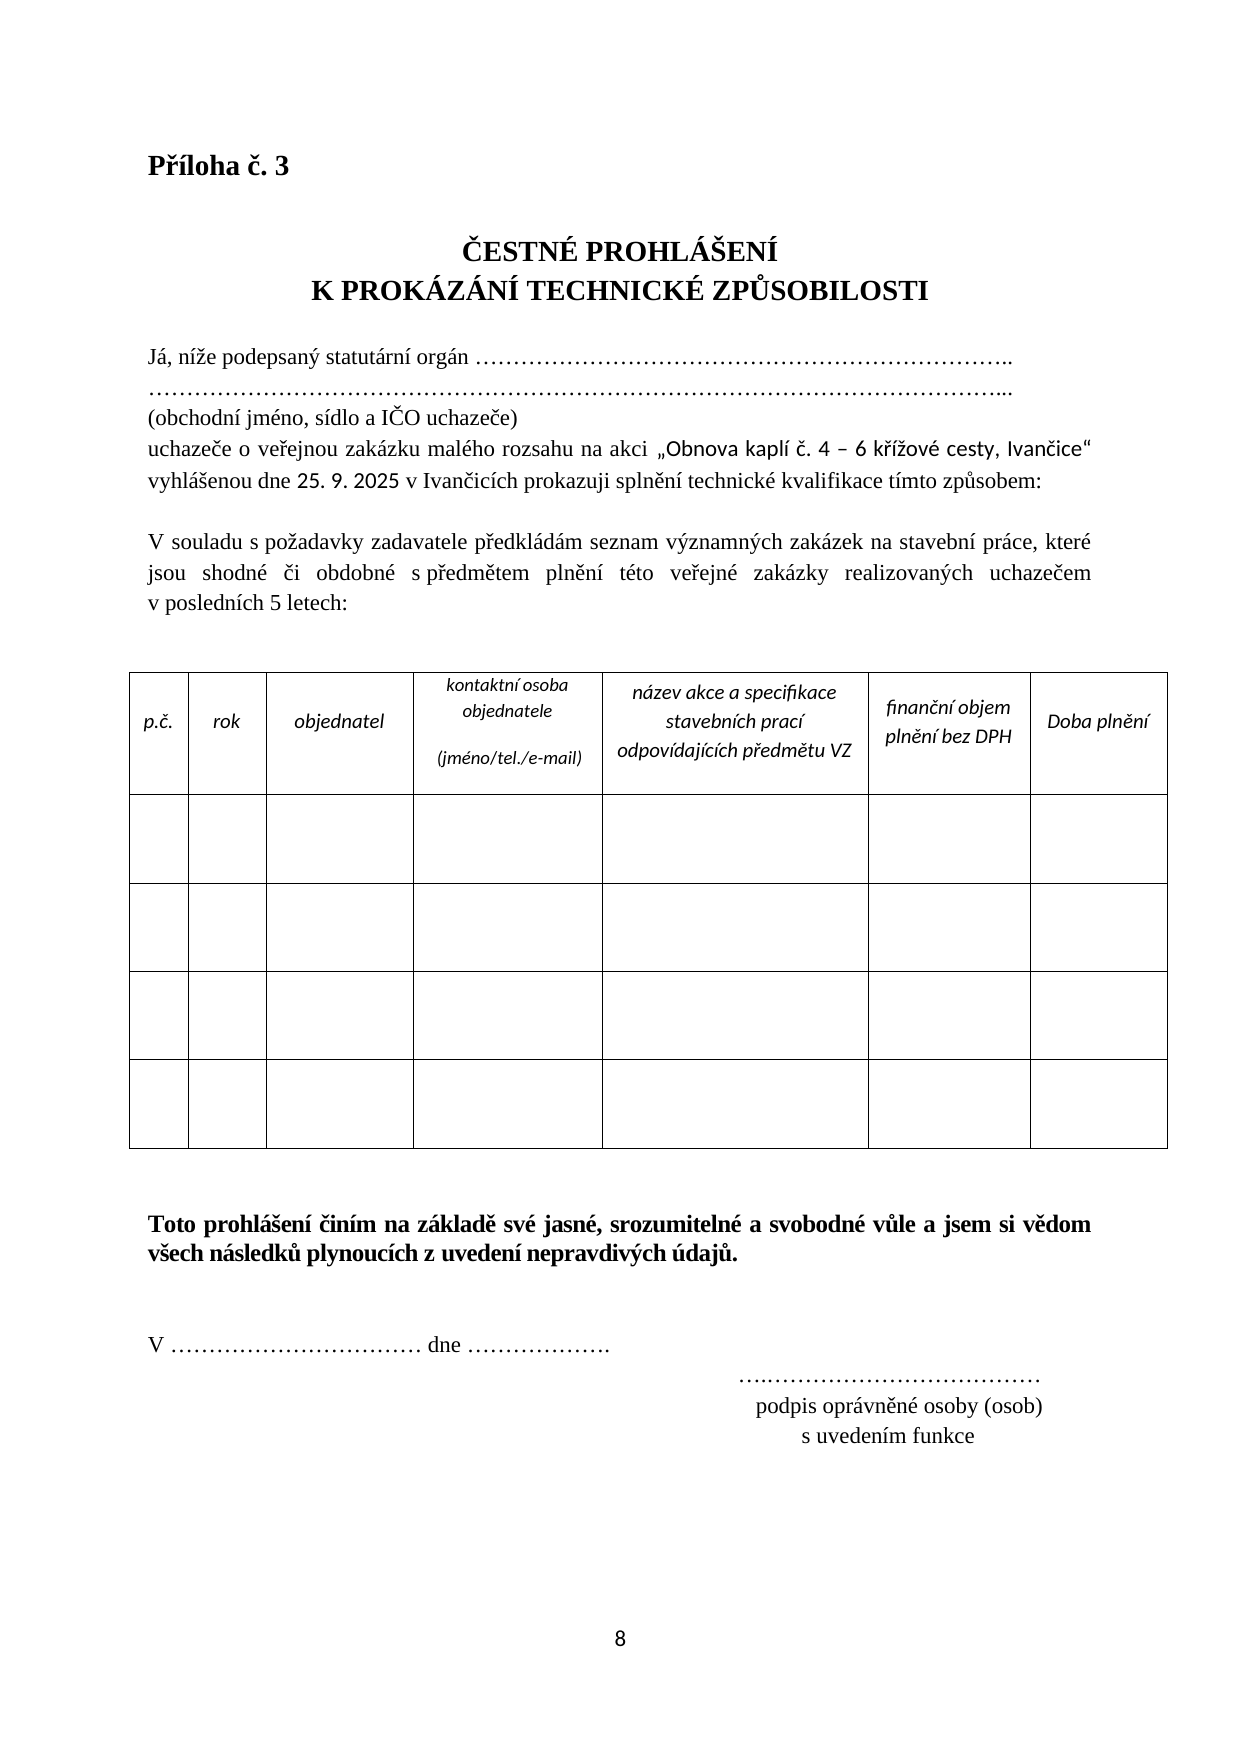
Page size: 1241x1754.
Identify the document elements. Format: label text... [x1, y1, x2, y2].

table_cell [189, 1060, 266, 1147]
table_cell [267, 795, 413, 882]
table_header objednatel [267, 673, 413, 794]
table_cell [1031, 972, 1167, 1059]
table_cell [130, 972, 188, 1059]
text Příloha č. 3 [148, 148, 1093, 181]
table_cell [1031, 795, 1167, 882]
table_cell [603, 1060, 868, 1147]
table_cell [414, 795, 602, 882]
text podpis oprávněné osoby (osob) [738, 1392, 1093, 1418]
table_cell [869, 1060, 1030, 1147]
text Já, níže podepsaný statutární orgán …………………………………………………………….. [148, 343, 1093, 370]
table_cell [189, 972, 266, 1059]
table_header p.č. [130, 673, 188, 794]
text (obchodní jméno, sídlo a IČO uchazeče) [148, 404, 1093, 430]
table_cell [189, 884, 266, 971]
text V …………………………… dne ………………. [148, 1331, 1093, 1358]
table_cell [130, 884, 188, 971]
table_header kontaktní osoba objednatele (jméno/tel./e-mail) [414, 673, 602, 794]
table_cell [267, 972, 413, 1059]
text uchazeče o veřejnou zakázku malého rozsahu na akci vyhlášenou dne v Ivančicích prokazuji splnění technické kvalifikace tímto způsobem: [148, 434, 1093, 494]
table_cell [267, 1060, 413, 1147]
table_cell [414, 972, 602, 1059]
table_cell [603, 795, 868, 882]
table_cell [869, 795, 1030, 882]
table_header Doba plnění [1031, 673, 1167, 794]
table_header finanční objem plnění bez DPH [869, 673, 1030, 794]
text …………………………………………………………………………………………………... [148, 374, 1093, 400]
text V souladu s požadavky zadavatele předkládám seznam významných zakázek na stavební práce, které jsou shodné či obdobné s předmětem plnění této veřejné zakázky realizovaných uchazečem v posledních 5 letech: [148, 528, 1093, 615]
text ….……………………………… [148, 1362, 1093, 1388]
table_cell [189, 795, 266, 882]
table_cell [869, 972, 1030, 1059]
table_cell [603, 884, 868, 971]
text ČESTNÉ PROHLÁŠENÍ [148, 234, 1093, 268]
text Toto prohlášení činím na základě své jasné, srozumitelné a svobodné vůle a jsem si vědom všech následků plynoucích z uvedení nepravdivých údajů. [148, 1209, 1093, 1267]
table_cell [414, 884, 602, 971]
table_header název akce a specifikace stavebních prací odpovídajících předmětu VZ [603, 673, 868, 794]
table_header rok [189, 673, 266, 794]
table_cell [1031, 1060, 1167, 1147]
table_cell [603, 972, 868, 1059]
table_cell [130, 795, 188, 882]
text K PROKÁZÁNÍ TECHNICKÉ ZPŮSOBILOSTI [148, 273, 1093, 306]
table_cell [869, 884, 1030, 971]
table_cell [130, 1060, 188, 1147]
text s uvedením funkce [738, 1422, 1093, 1448]
table_cell [1031, 884, 1167, 971]
table_cell [414, 1060, 602, 1147]
table_cell [267, 884, 413, 971]
